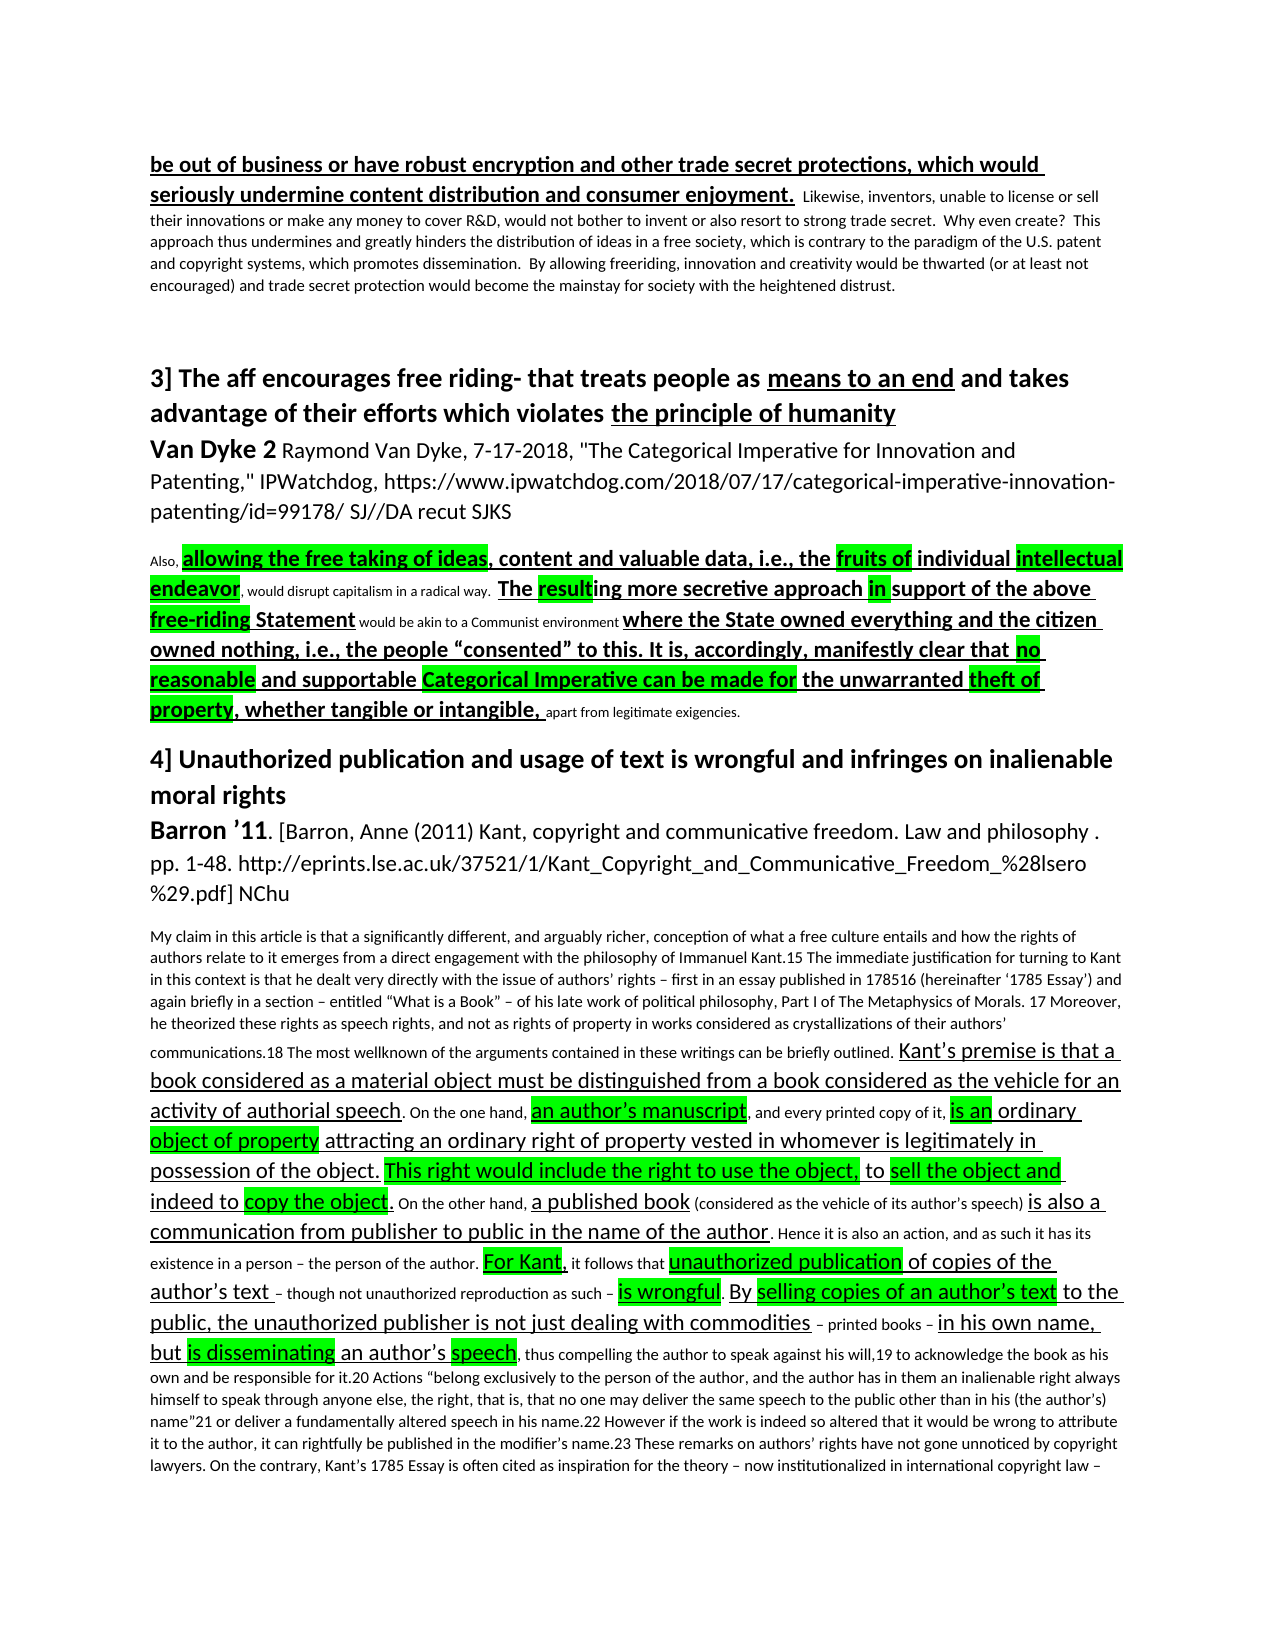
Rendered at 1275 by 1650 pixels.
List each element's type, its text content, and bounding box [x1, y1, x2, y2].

text Van Dyke 2 Raymond Van Dyke, 7-17-2018, "The Categorical Imperative for Innovation and Patenting," IPWatchdog, https://www.ipwatchdog.com/2018/07/17/categorical-imperative-innovation-patenting/id=99178/ SJ//DA recut SJKS [150, 432, 1125, 526]
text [150, 926, 1125, 1475]
text Also, allowing the free taking of ideas, content and valuable data, i.e., the fruits of individual intellectual endeavor, would disrupt capitalism in a radical way. The resulting more secretive approach in support of the above free-riding Statement would be akin to a Communist environment where the State owned everything and the citizen owned nothing, i.e., the people “consented” to this. It is, accordingly, manifestly clear that no reasonable and supportable Categorical Imperative can be made for the unwarranted theft of property, whether tangible or intangible, apart from legitimate exigencies. [150, 544, 1125, 723]
text Barron ’11. [Barron, Anne (2011) Kant, copyright and communicative freedom. Law and philosophy . pp. 1-48. http://eprints.lse.ac.uk/37521/1/Kant_Copyright_and_Communicative_Freedom_%28lsero%29.pdf] NChu [150, 813, 1125, 907]
subtitle 3] The aff encourages free riding- that treats people as means to an end and takes advantage of their efforts which violates the principle of humanity [150, 361, 1125, 429]
subtitle 4] Unauthorized publication and usage of text is wrongful and infringes on inalienable moral rights [150, 742, 1125, 811]
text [150, 150, 1125, 296]
